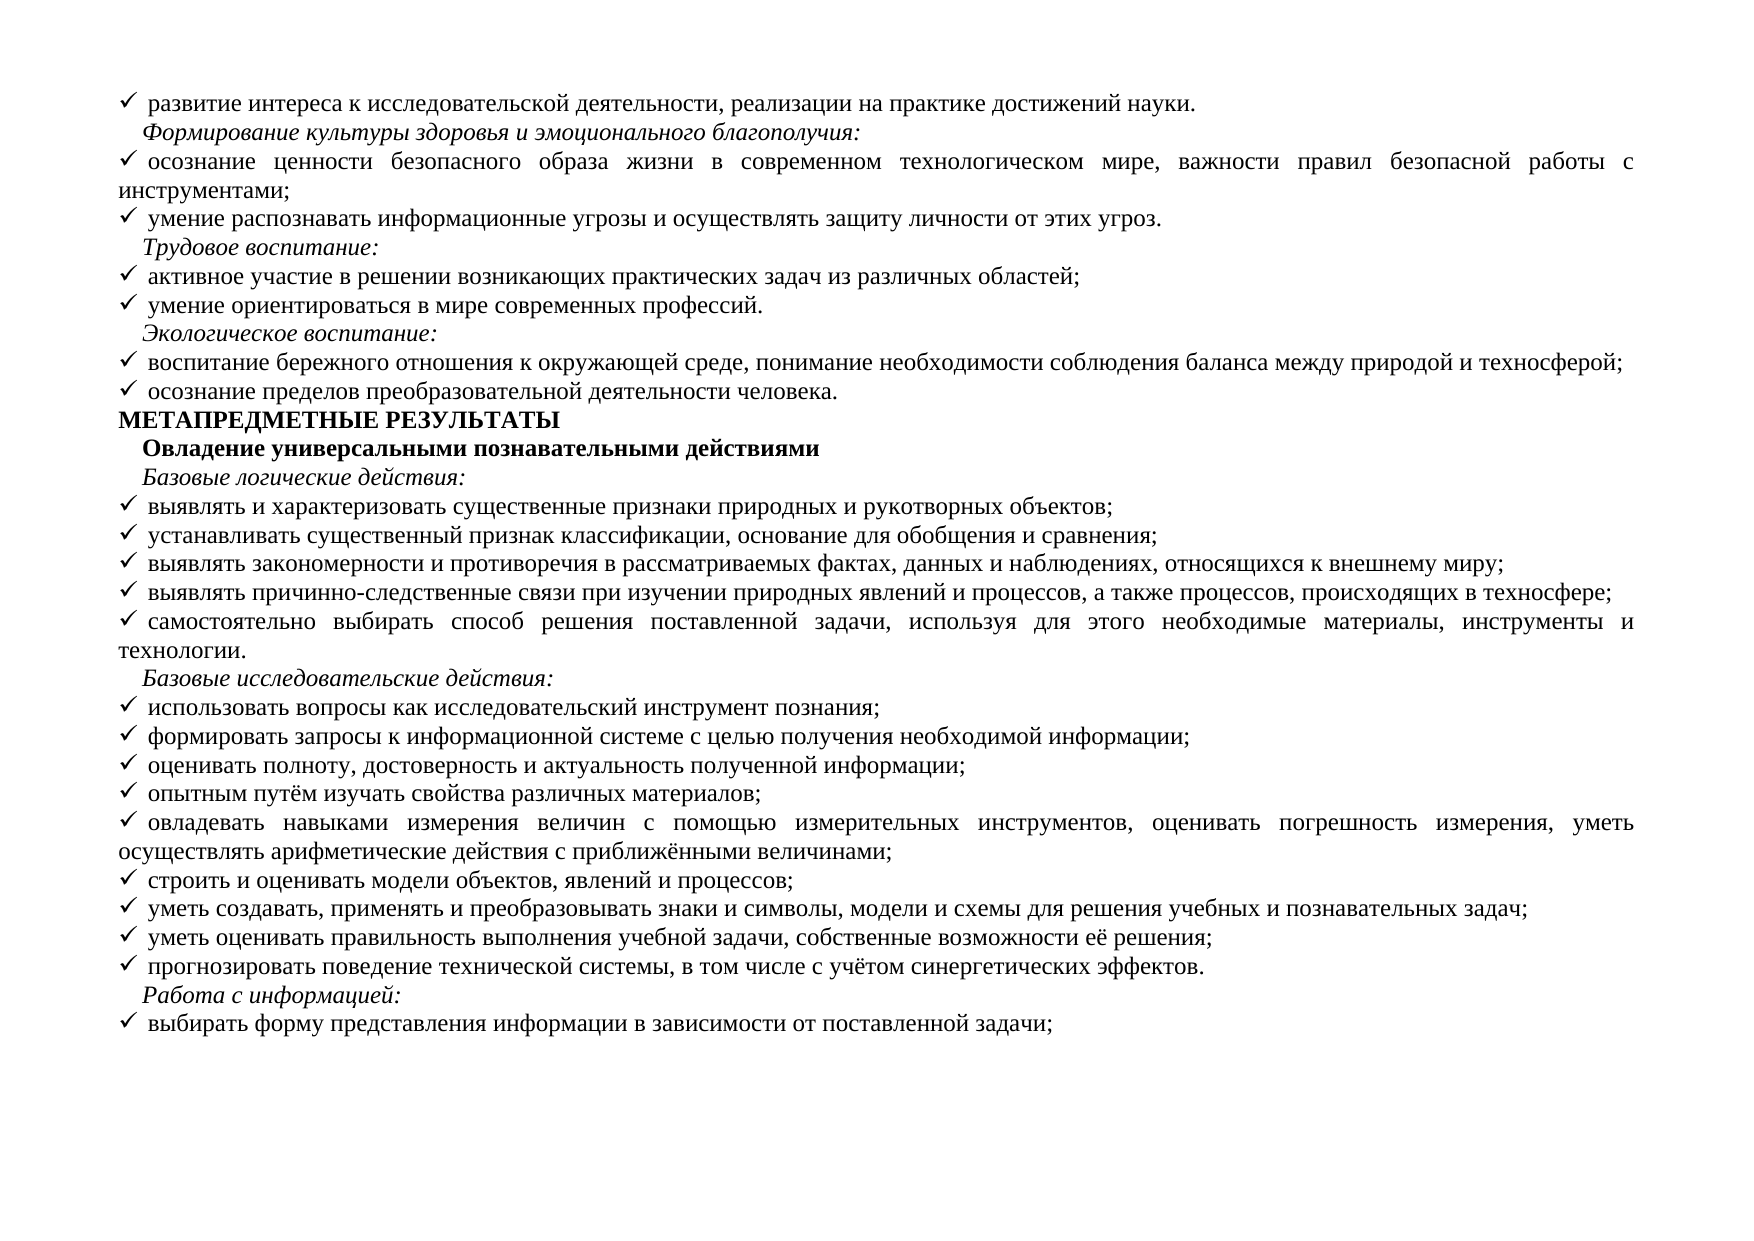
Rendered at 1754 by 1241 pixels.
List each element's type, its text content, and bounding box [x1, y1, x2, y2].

text Базовые исследовательские действия: [118, 663, 1636, 692]
list прогнозировать поведение технической системы, в том числе с учётом синергетических эффектов. [118, 951, 1636, 980]
text Трудовое воспитание: [118, 232, 1636, 261]
list умение ориентироваться в мире современных профессий. [118, 290, 1636, 318]
list активное участие в решении возникающих практических задач из различных областей; [118, 261, 1636, 290]
list овладевать навыками измерения величин с помощью измерительных инструментов, оценивать погрешность измерения, уметь осуществлять арифметические действия с приближёнными величинами; [118, 807, 1636, 865]
list уметь оценивать правильность выполнения учебной задачи, собственные возможности её решения; [118, 922, 1636, 951]
list формировать запросы к информационной системе с целью получения необходимой информации; [118, 721, 1636, 750]
list осознание пределов преобразовательной деятельности человека. [118, 376, 1636, 405]
list выявлять и характеризовать существенные признаки природных и рукотворных объектов; [118, 491, 1636, 520]
list оценивать полноту, достоверность и актуальность полученной информации; [118, 750, 1636, 778]
text МЕТАПРЕДМЕТНЫЕ РЕЗУЛЬТАТЫ [118, 405, 1636, 433]
list выбирать форму представления информации в зависимости от поставленной задачи; [118, 1008, 1636, 1037]
list уметь создавать, применять и преобразовывать знаки и символы, модели и схемы для решения учебных и познавательных задач; [118, 893, 1636, 922]
text Овладение универсальными познавательными действиями [118, 433, 1636, 462]
list строить и оценивать модели объектов, явлений и процессов; [118, 865, 1636, 893]
text Экологическое воспитание: [118, 318, 1636, 347]
list умение распознавать информационные угрозы и осуществлять защиту личности от этих угроз. [118, 203, 1636, 232]
text Формирование культуры здоровья и эмоционального благополучия: [118, 117, 1636, 146]
list выявлять закономерности и противоречия в рассматриваемых фактах, данных и наблюдениях, относящихся к внешнему миру; [118, 548, 1636, 577]
list воспитание бережного отношения к окружающей среде, понимание необходимости соблюдения баланса между природой и техносферой; [118, 347, 1636, 376]
list выявлять причинно-следственные связи при изучении природных явлений и процессов, а также процессов, происходящих в техносфере; [118, 577, 1636, 606]
list развитие интереса к исследовательской деятельности, реализации на практике достижений науки. [118, 88, 1636, 117]
list самостоятельно выбирать способ решения поставленной задачи, используя для этого необходимые материалы, инструменты и технологии. [118, 606, 1636, 663]
list осознание ценности безопасного образа жизни в современном технологическом мире, важности правил безопасной работы с инструментами; [118, 146, 1636, 203]
text Базовые логические действия: [118, 462, 1636, 491]
list использовать вопросы как исследовательский инструмент познания; [118, 692, 1636, 721]
list опытным путём изучать свойства различных материалов; [118, 778, 1636, 807]
text Работа с информацией: [118, 980, 1636, 1008]
list устанавливать существенный признак классификации, основание для обобщения и сравнения; [118, 520, 1636, 548]
